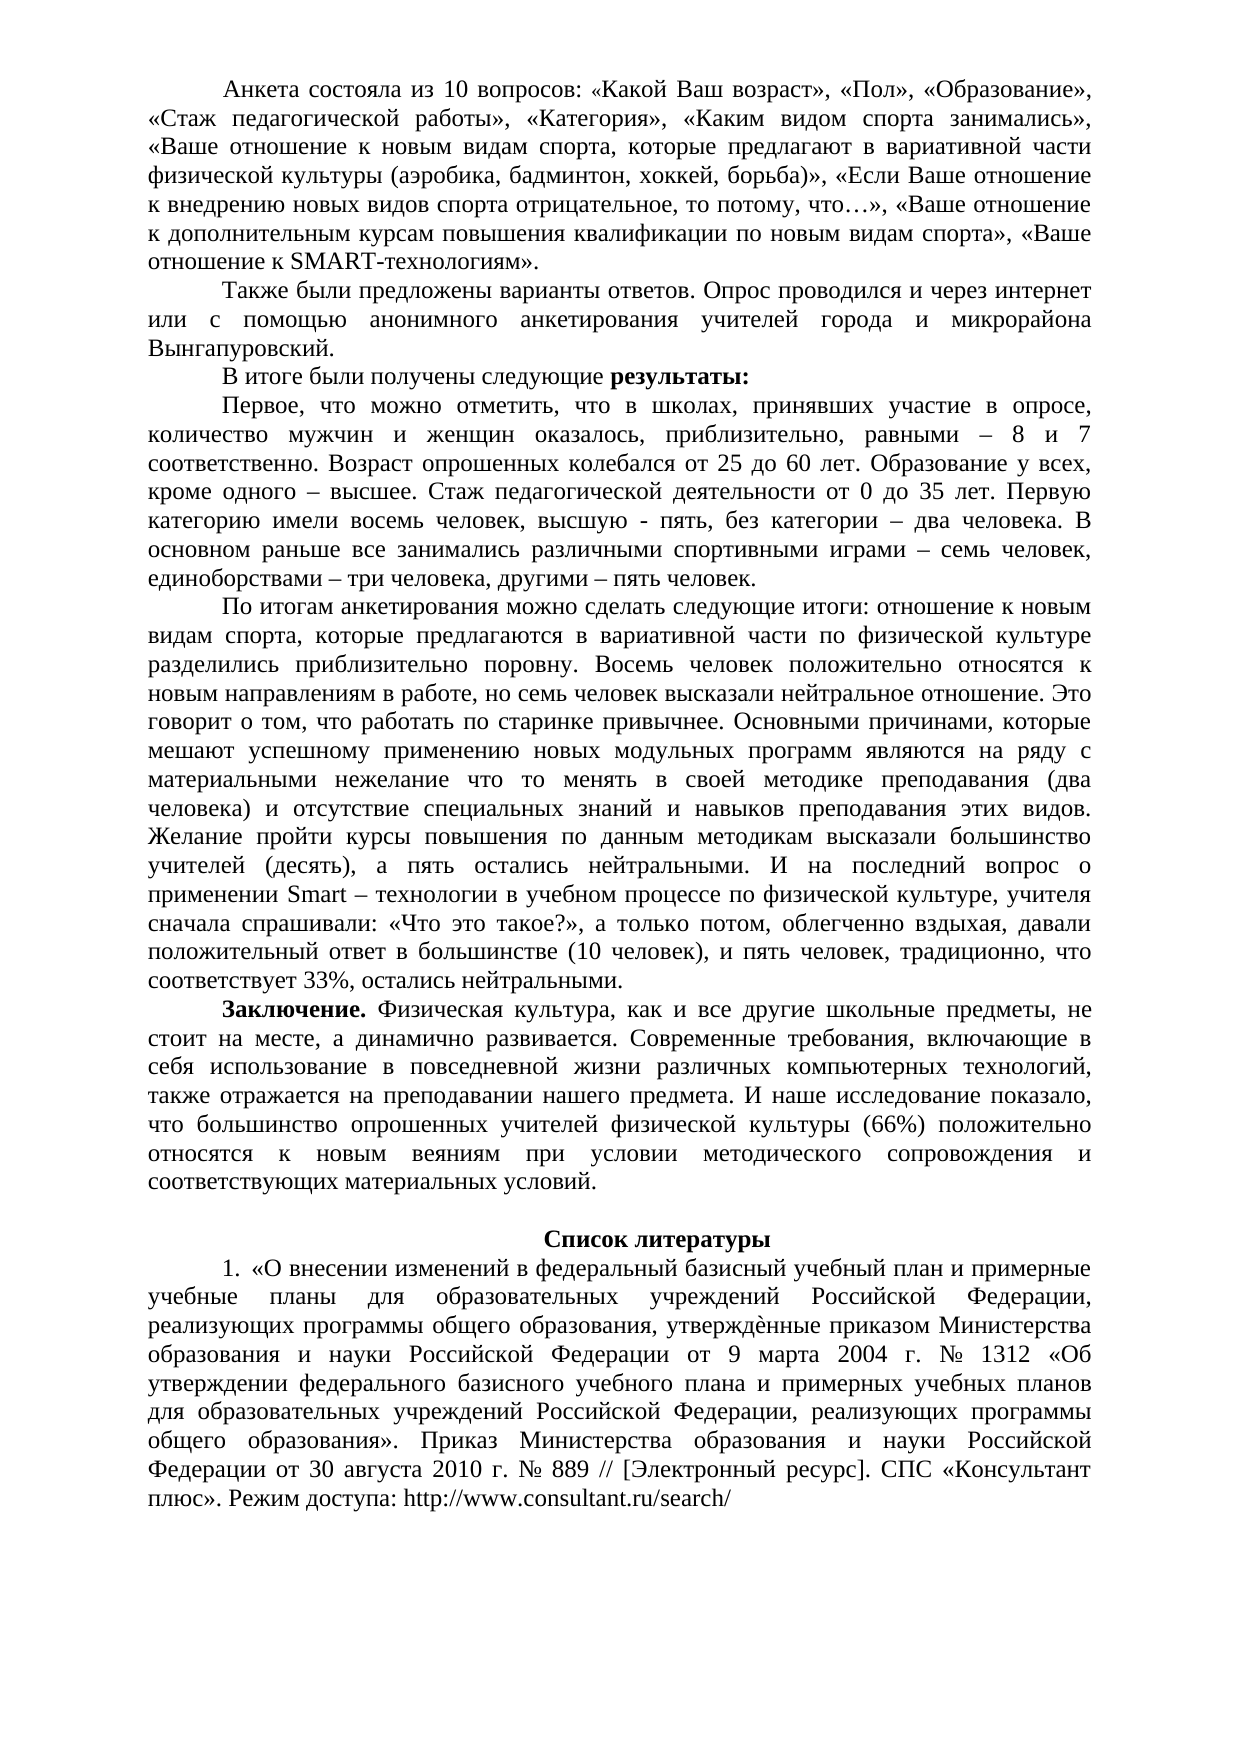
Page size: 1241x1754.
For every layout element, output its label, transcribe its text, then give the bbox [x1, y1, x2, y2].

list Анкета состояла из 10 вопросов: «Какой Ваш возраст», «Пол», «Образование», «Стаж педагогической работы», «Категория», «Каким видом спорта занимались», «Ваше отношение к новым видам спорта, которые предлагают в вариативной части физической культуры (аэробика, бадминтон, хоккей, борьба)», «Если Ваше отношение к внедрению новых видов спорта отрицательное, то потому, что…», «Ваше отношение к дополнительным курсам повышения квалификации по новым видам спорта», «Ваше отношение к SMART-технологиям». [148, 74, 1092, 275]
list Также были предложены варианты ответов. Опрос проводился и через интернет или с помощью анонимного анкетирования учителей города и микрорайона Вынгапуровский. [148, 275, 1092, 361]
list «О внесении изменений в федеральный базисный учебный план и примерные учебные планы для образовательных учреждений Российской Федерации, реализующих программы общего образования, утверждѐнные приказом Министерства образования и науки Российской Федерации от 9 марта 2004 г. № 1312 «Об утверждении федерального базисного учебного плана и примерных учебных планов для образовательных учреждений Российской Федерации, реализующих программы общего образования». Приказ Министерства образования и науки Российской Федерации от 30 августа 2010 г. № 889 // [Электронный ресурс]. СПС «Консультант плюс». Режим доступа: http://www.consultant.ru/search/ [148, 1253, 1092, 1511]
text Список литературы [148, 1224, 1092, 1253]
list В итоге были получены следующие результаты: [148, 361, 1092, 390]
text Первое, что можно отметить, что в школах, принявших участие в опросе, количество мужчин и женщин оказалось, приблизительно, равными – 8 и 7 соответственно. Возраст опрошенных колебался от 25 до 60 лет. Образование у всех, кроме одного – высшее. Стаж педагогической деятельности от 0 до 35 лет. Первую категорию имели восемь человек, высшую - пять, без категории – два человека. В основном раньше все занимались различными спортивными играми – семь человек, единоборствами – три человека, другими – пять человек. [148, 390, 1092, 591]
text Заключение. Физическая культура, как и все другие школьные предметы, не стоит на месте, а динамично развивается. Современные требования, включающие в себя использование в повседневной жизни различных компьютерных технологий, также отражается на преподавании нашего предмета. И наше исследование показало, что большинство опрошенных учителей физической культуры (66%) положительно относятся к новым веяниям при условии методического сопровождения и соответствующих материальных условий. [148, 994, 1092, 1195]
text По итогам анкетирования можно сделать следующие итоги: отношение к новым видам спорта, которые предлагаются в вариативной части по физической культуре разделились приблизительно поровну. Восемь человек положительно относятся к новым направлениям в работе, но семь человек высказали нейтральное отношение. Это говорит о том, что работать по старинке привычнее. Основными причинами, которые мешают успешному применению новых модульных программ являются на ряду с материальными нежелание что то менять в своей методике преподавания (два человека) и отсутствие специальных знаний и навыков преподавания этих видов. Желание пройти курсы повышения по данным методикам высказали большинство учителей (десять), а пять остались нейтральными. И на последний вопрос о применении Smart – технологии в учебном процессе по физической культуре, учителя сначала спрашивали: «Что это такое?», а только потом, облегченно вздыхая, давали положительный ответ в большинстве (10 человек), и пять человек, традиционно, что соответствует 33%, остались нейтральными. [148, 591, 1092, 994]
